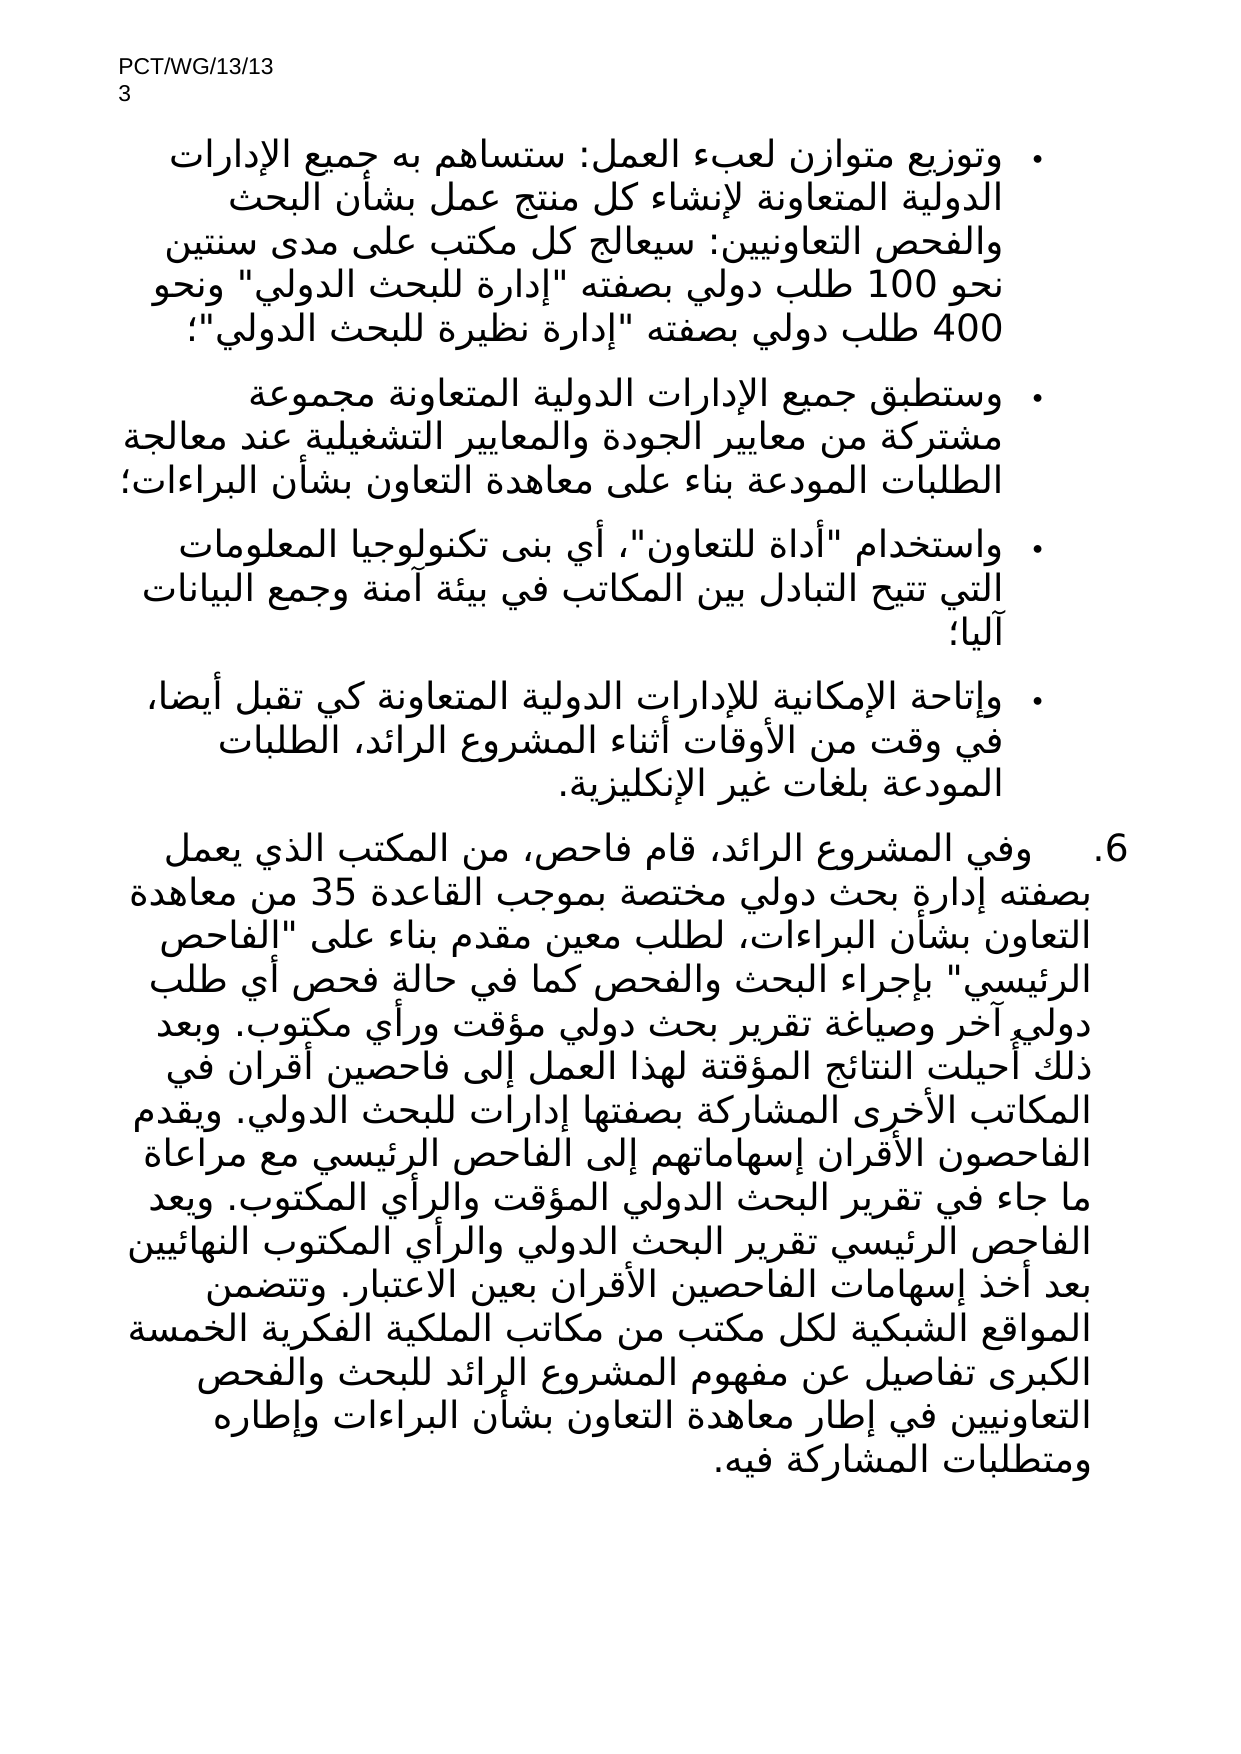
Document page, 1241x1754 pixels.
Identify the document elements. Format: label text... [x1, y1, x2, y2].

list وتوزيع متوازن لعبء العمل: ستساهم به جميع الإدارات الدولية المتعاونة لإنشاء كل منتج عمل بشأن البحث والفحص التعاونيين: سيعالج كل مكتب على مدى سنتين نحو 100 طلب دولي بصفته "إدارة للبحث الدولي" ونحو 400 طلب دولي بصفته "إدارة نظيرة للبحث الدولي"؛ [118, 132, 1033, 350]
list واستخدام "أداة للتعاون"، أي بنى تكنولوجيا المعلومات التي تتيح التبادل بين المكاتب في بيئة آمنة وجمع البيانات آليا؛ [118, 523, 1033, 654]
list وإتاحة الإمكانية للإدارات الدولية المتعاونة كي تقبل أيضا، في وقت من الأوقات أثناء المشروع الرائد، الطلبات المودعة بلغات غير الإنكليزية. [118, 675, 1033, 806]
text وفي المشروع الرائد، قام فاحص، من المكتب الذي يعمل بصفته إدارة بحث دولي مختصة بموجب القاعدة 35 من معاهدة التعاون بشأن البراءات، لطلب معين مقدم بناء على "الفاحص الرئيسي" بإجراء البحث والفحص كما في حالة فحص أي طلب دولي آخر وصياغة تقرير بحث دولي مؤقت ورأي مكتوب. وبعد ذلك أُحيلت النتائج المؤقتة لهذا العمل إلى فاحصين أقران في المكاتب الأخرى المشاركة بصفتها إدارات للبحث الدولي. ويقدم الفاحصون الأقران إسهاماتهم إلى الفاحص الرئيسي مع مراعاة ما جاء في تقرير البحث الدولي المؤقت والرأي المكتوب. ويعد الفاحص الرئيسي تقرير البحث الدولي والرأي المكتوب النهائيين بعد أخذ إسهامات الفاحصين الأقران بعين الاعتبار. وتتضمن المواقع الشبكية لكل مكتب من مكاتب الملكية الفكرية الخمسة الكبرى تفاصيل عن مفهوم المشروع الرائد للبحث والفحص التعاونيين في إطار معاهدة التعاون بشأن البراءات وإطاره ومتطلبات المشاركة فيه. [118, 827, 1092, 1481]
list وستطبق جميع الإدارات الدولية المتعاونة مجموعة مشتركة من معايير الجودة والمعايير التشغيلية عند معالجة الطلبات المودعة بناء على معاهدة التعاون بشأن البراءات؛ [118, 371, 1033, 502]
